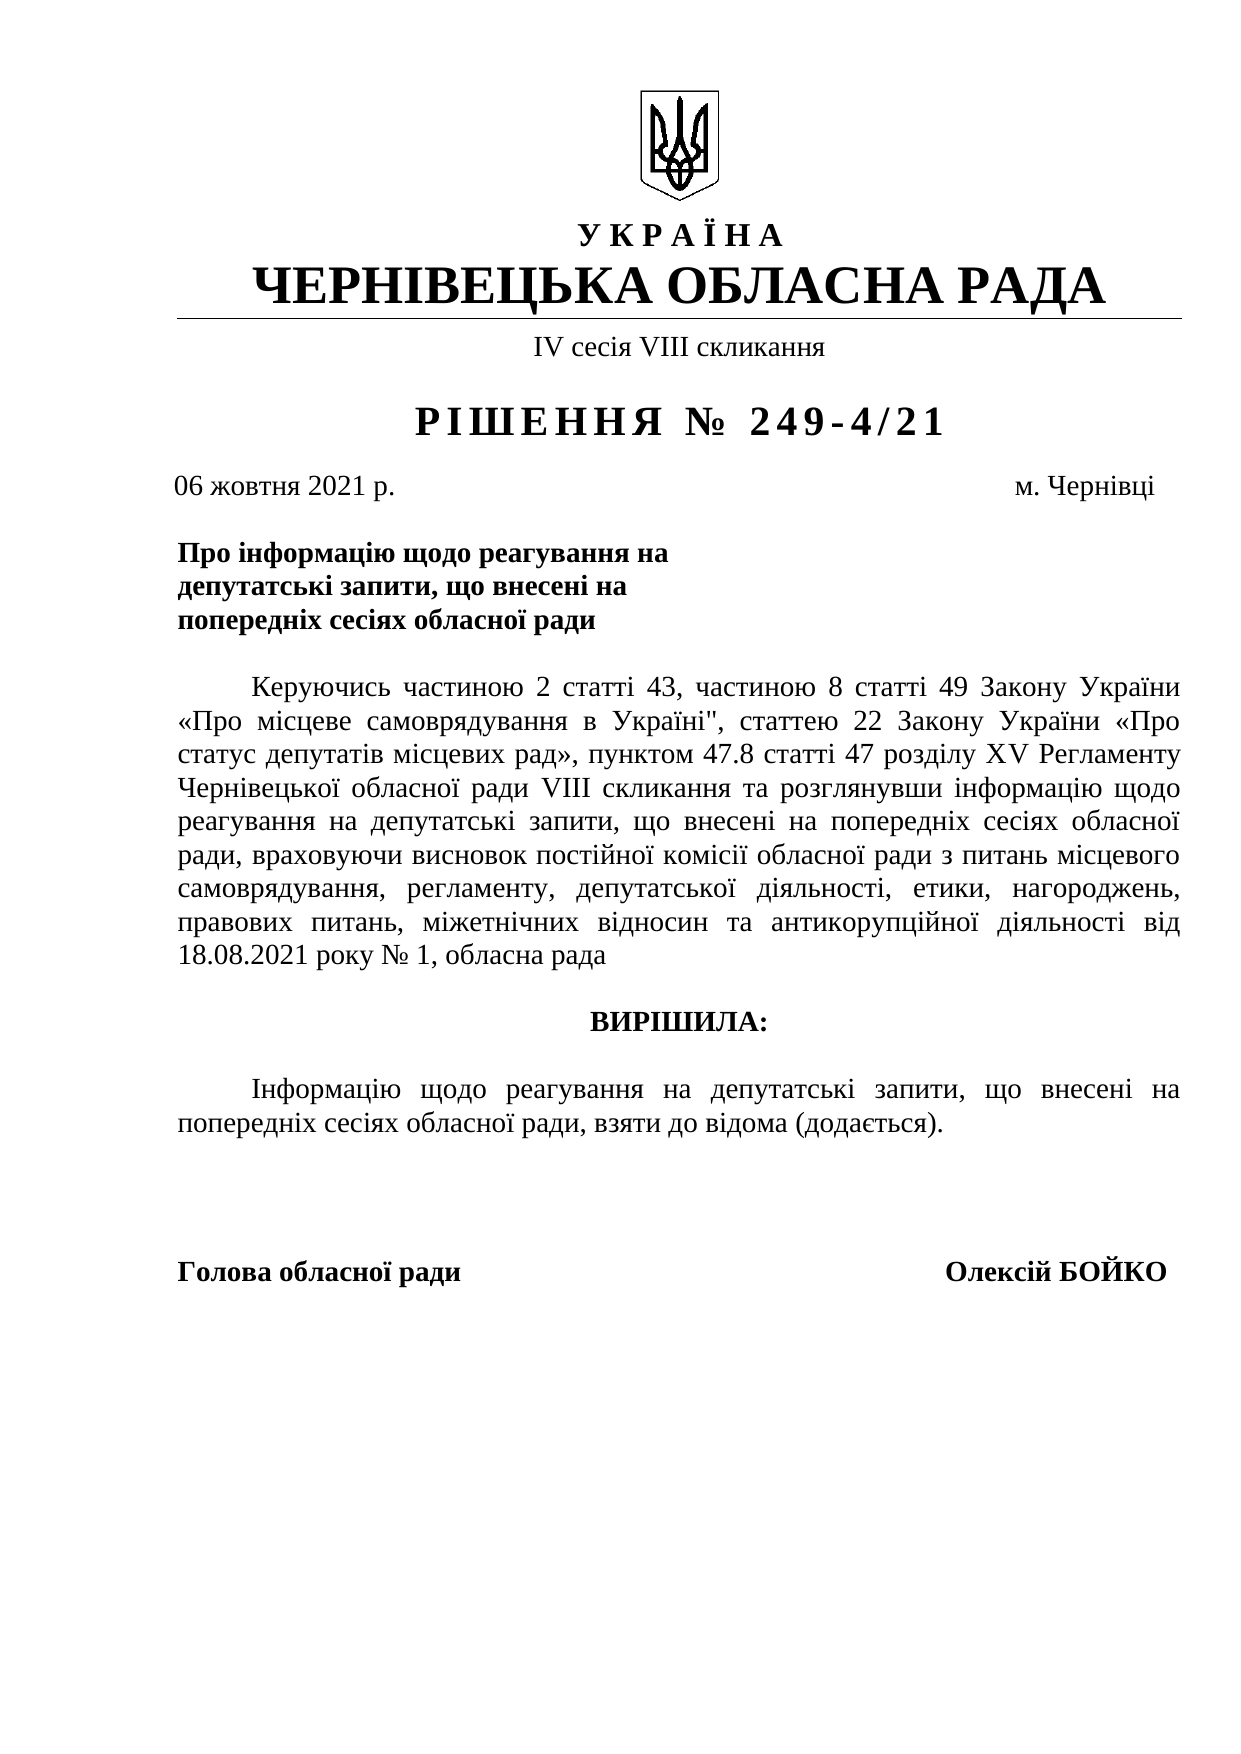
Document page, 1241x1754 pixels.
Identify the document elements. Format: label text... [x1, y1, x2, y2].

text У К Р А Ї Н А [177, 203, 1182, 253]
table_header 06 жовтня 2021 р. [163, 468, 595, 501]
text ВИРІШИЛА: [177, 1004, 1181, 1038]
text Про інформацію щодо реагування на депутатські запити, що внесені на попередніх сесіях обласної ради [177, 535, 679, 636]
table_header м. Чернівці [595, 468, 1166, 501]
picture [638, 88, 721, 204]
subtitle РІШЕННЯ № 249-4/21 [177, 396, 1181, 444]
subtitle ІV сесія VІІІ скликання [177, 329, 1181, 362]
subtitle ЧЕРНІВЕЦЬКА ОБЛАСНА РАДА [177, 253, 1182, 318]
list Інформацію щодо реагування на депутатські запити, що внесені на попередніх сесіях обласної ради, взяти до відома (додається). [177, 1072, 1181, 1139]
text Керуючись частиною 2 статті 43, частиною 8 статті 49 Закону України «Про місцеве самоврядування в Україні", статтею 22 Закону України «Про статус депутатів місцевих рад», пунктом 47.8 статті 47 розділу ХV Регламенту Чернівецької обласної ради VІІI скликання та розглянувши інформацію щодо реагування на депутатські запити, що внесені на попередніх сесіях обласної ради, враховуючи висновок постійної комісії обласної ради з питань місцевого самоврядування, регламенту, депутатської діяльності, етики, нагороджень, правових питань, міжетнічних відносин та антикорупційної діяльності від 18.08.2021 року № 1, обласна рада [177, 669, 1181, 971]
text Голова обласної ради Олексій БОЙКО [177, 1254, 1181, 1287]
